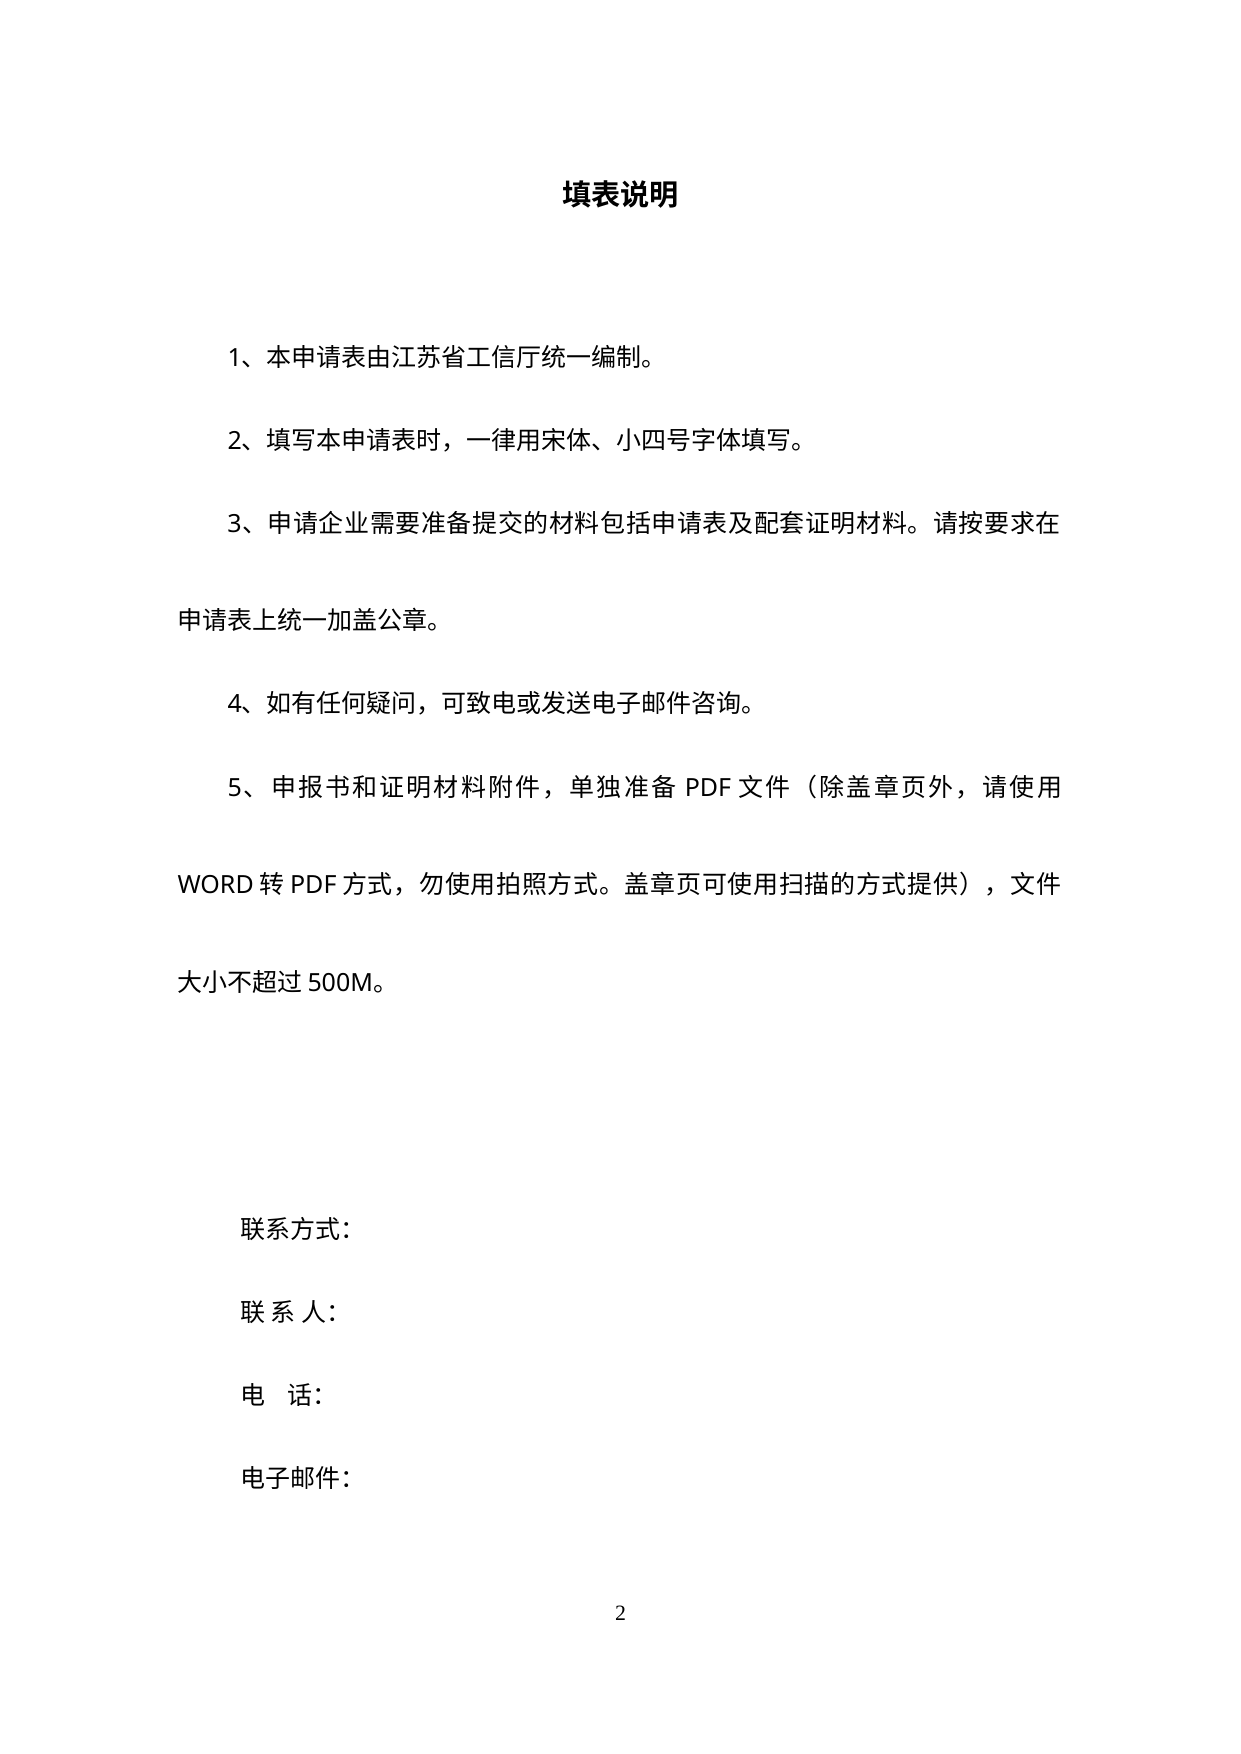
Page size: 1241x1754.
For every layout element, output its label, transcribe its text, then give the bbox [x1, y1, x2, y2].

text 5、申报书和证明材料附件，单独准备PDF文件（除盖章页外，请使用WORD转PDF方式，勿使用拍照方式。盖章页可使用扫描的方式提供），文件大小不超过500M。 [177, 753, 1063, 1013]
text 1、本申请表由江苏省工信厅统一编制。 [177, 323, 1063, 388]
text 电 话： [177, 1361, 1063, 1426]
text 2、填写本申请表时，一律用宋体、小四号字体填写。 [177, 406, 1063, 471]
text 填表说明 [177, 160, 1063, 225]
text 3、申请企业需要准备提交的材料包括申请表及配套证明材料。请按要求在申请表上统一加盖公章。 [177, 489, 1063, 651]
text 电子邮件： [177, 1444, 1063, 1509]
text 联系方式： [177, 1195, 1063, 1260]
text 联 系 人： [177, 1278, 1063, 1343]
text 4、如有任何疑问，可致电或发送电子邮件咨询。 [177, 669, 1063, 734]
